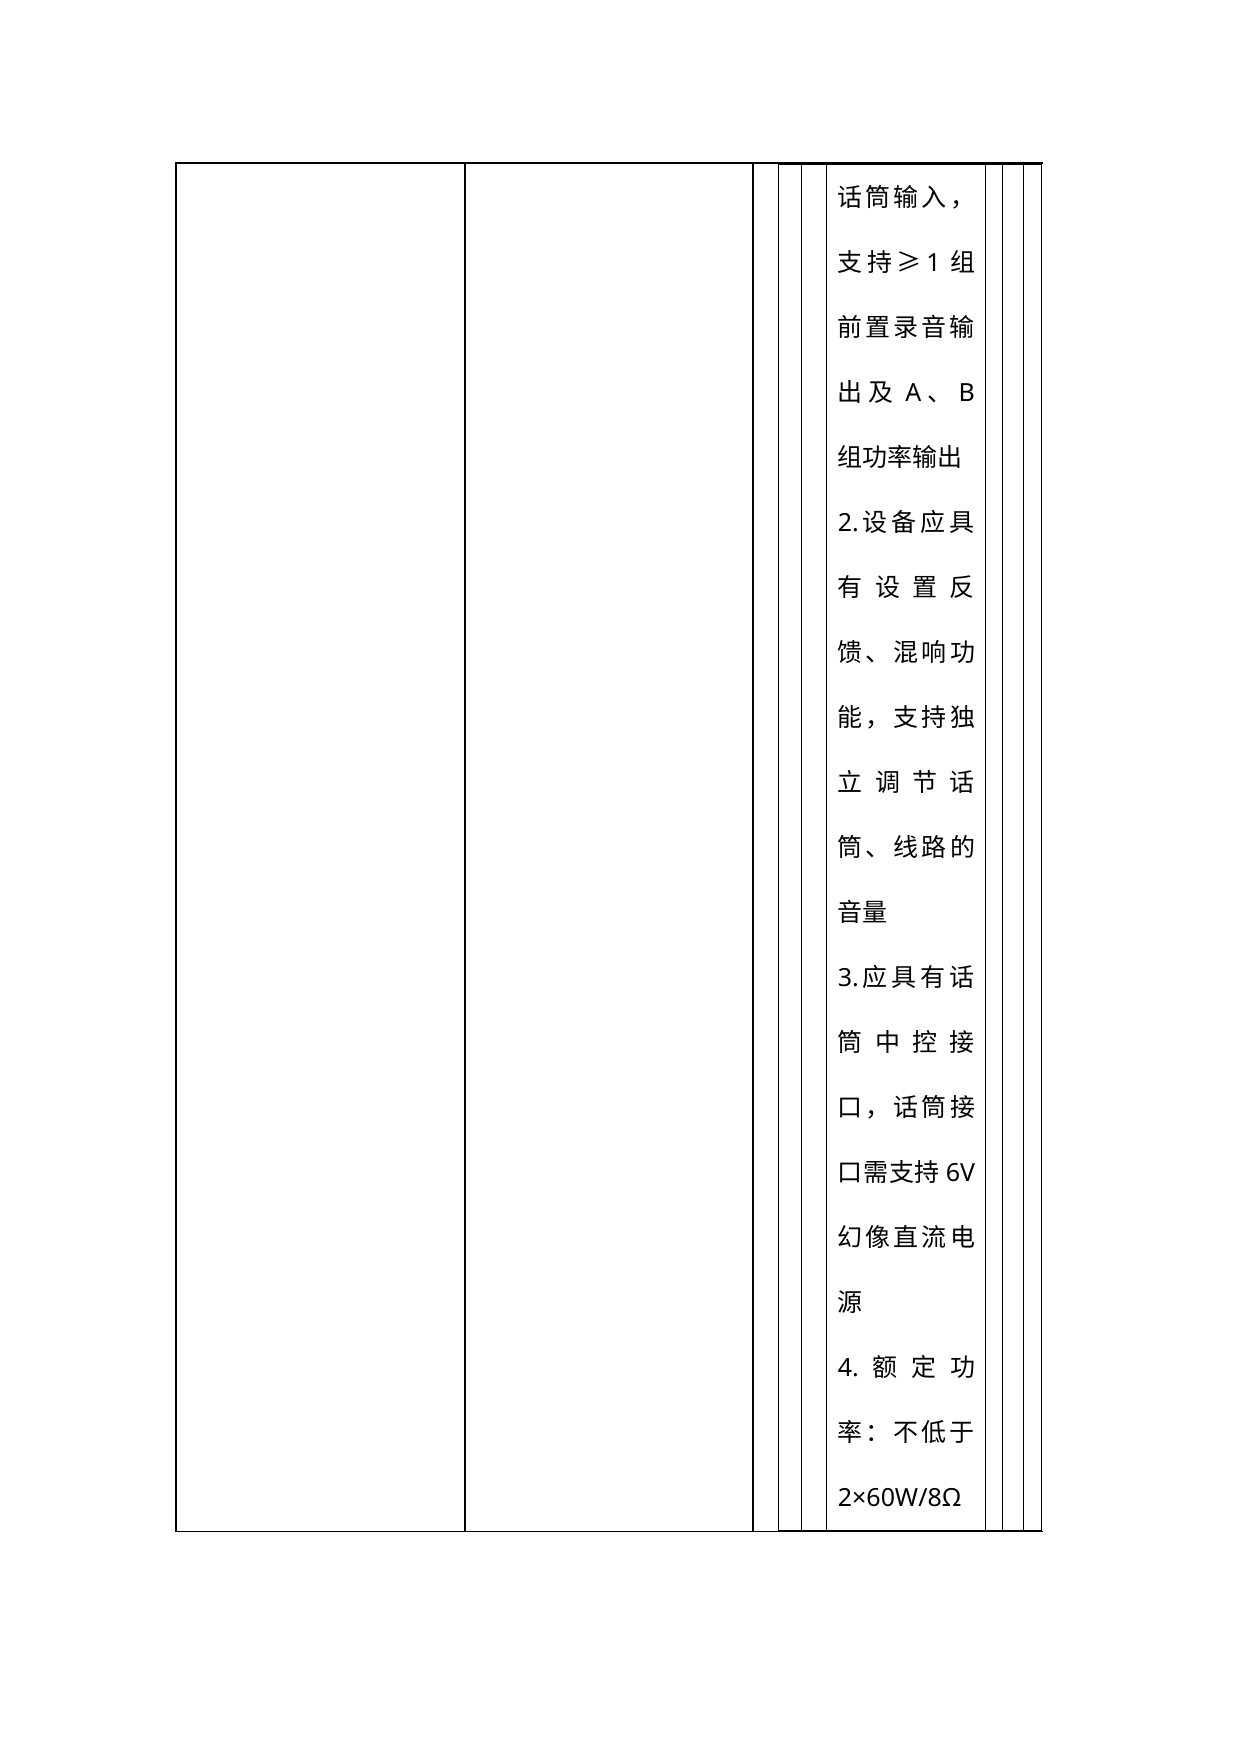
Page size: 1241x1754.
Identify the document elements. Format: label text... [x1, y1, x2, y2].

table_cell [827, 165, 985, 1530]
table_cell [986, 165, 1002, 1530]
table_cell [1024, 165, 1041, 1530]
table_cell 1 [177, 164, 464, 1531]
table_cell [466, 164, 752, 1531]
table_cell [802, 165, 826, 1530]
table_cell [754, 164, 778, 1531]
table_cell [1003, 165, 1023, 1530]
table_cell [779, 165, 801, 1530]
